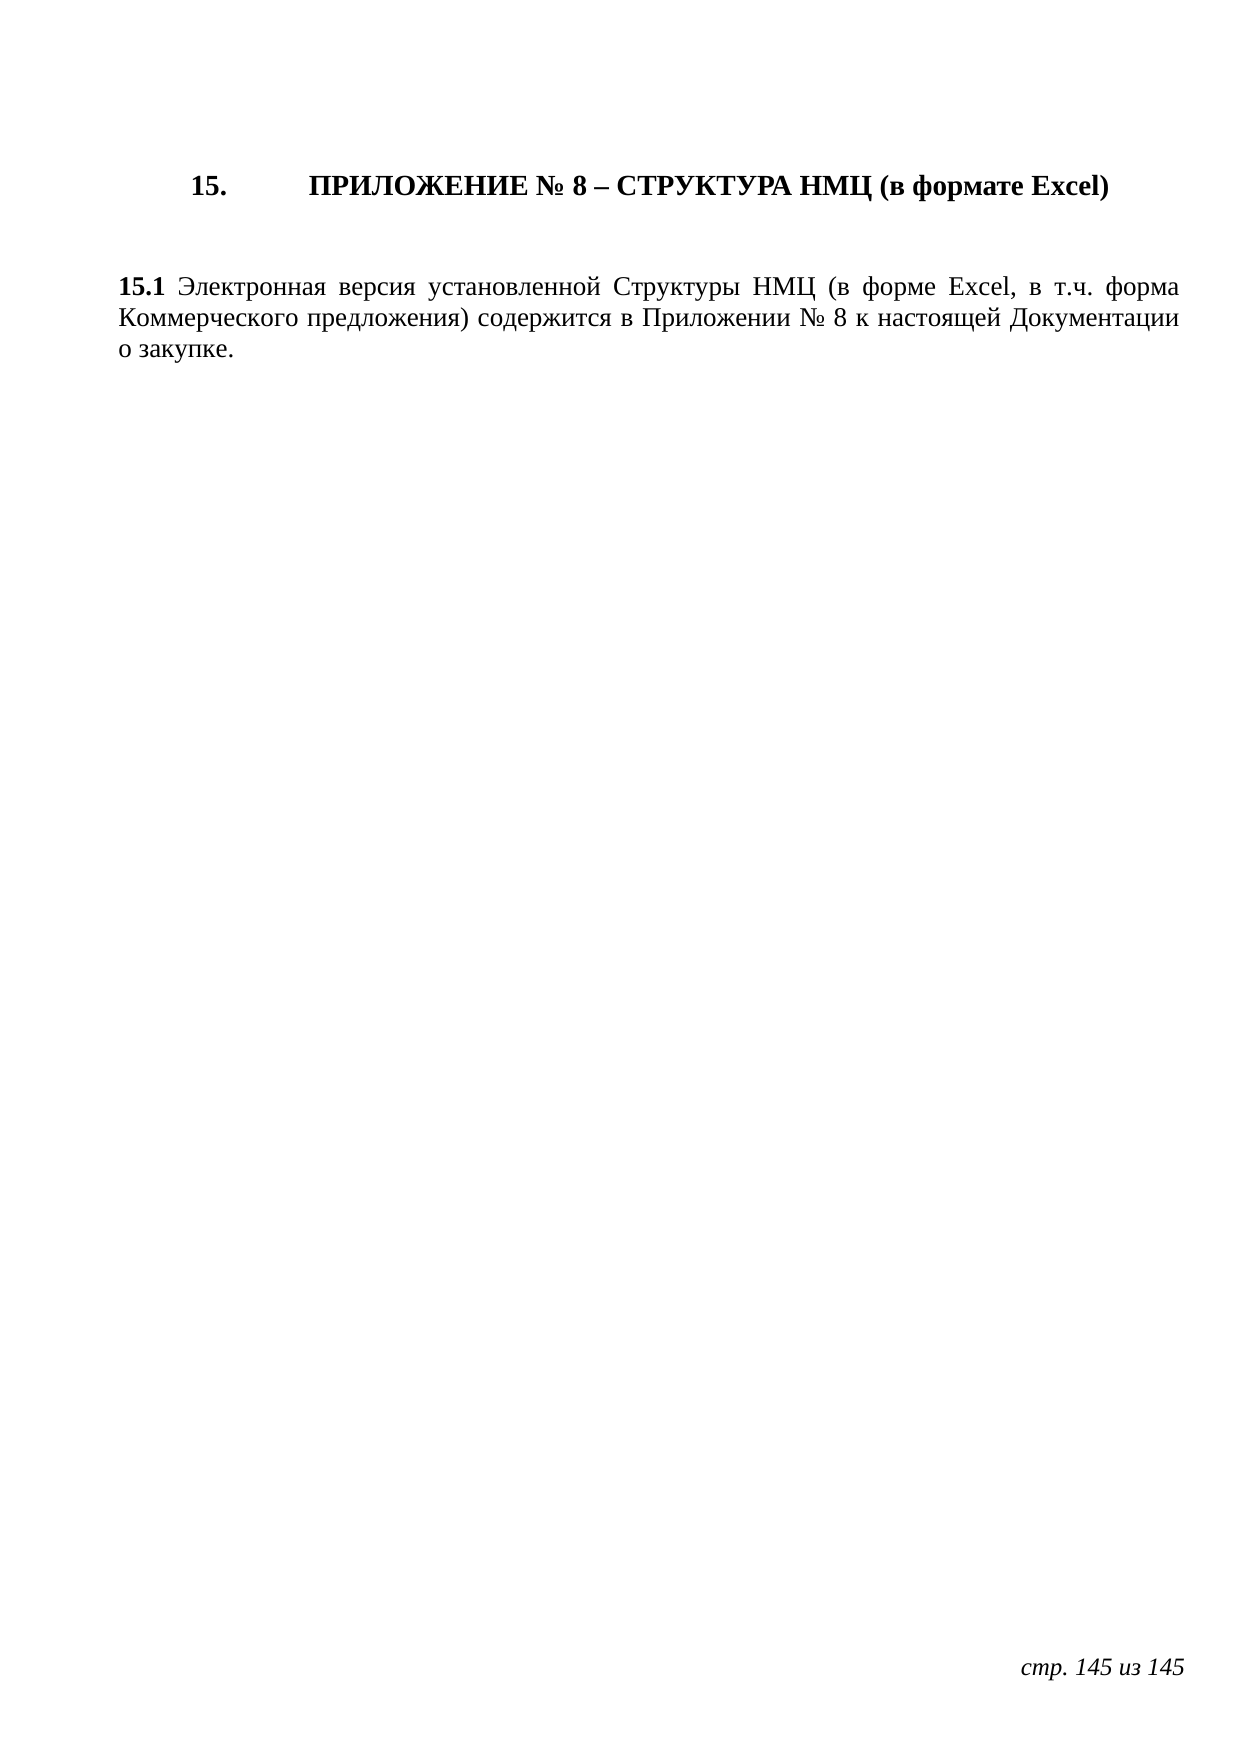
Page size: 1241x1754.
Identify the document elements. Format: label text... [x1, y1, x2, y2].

subtitle ПРИЛОЖЕНИЕ № 8 – СТРУКТУРА НМЦ (в формате Excel) [118, 168, 1181, 202]
text 15.1 Электронная версия установленной Структуры НМЦ (в форме Excel, в т.ч. форма Коммерческого предложения) содержится в Приложении № 8 к настоящей Документации о закупке. [118, 270, 1181, 364]
